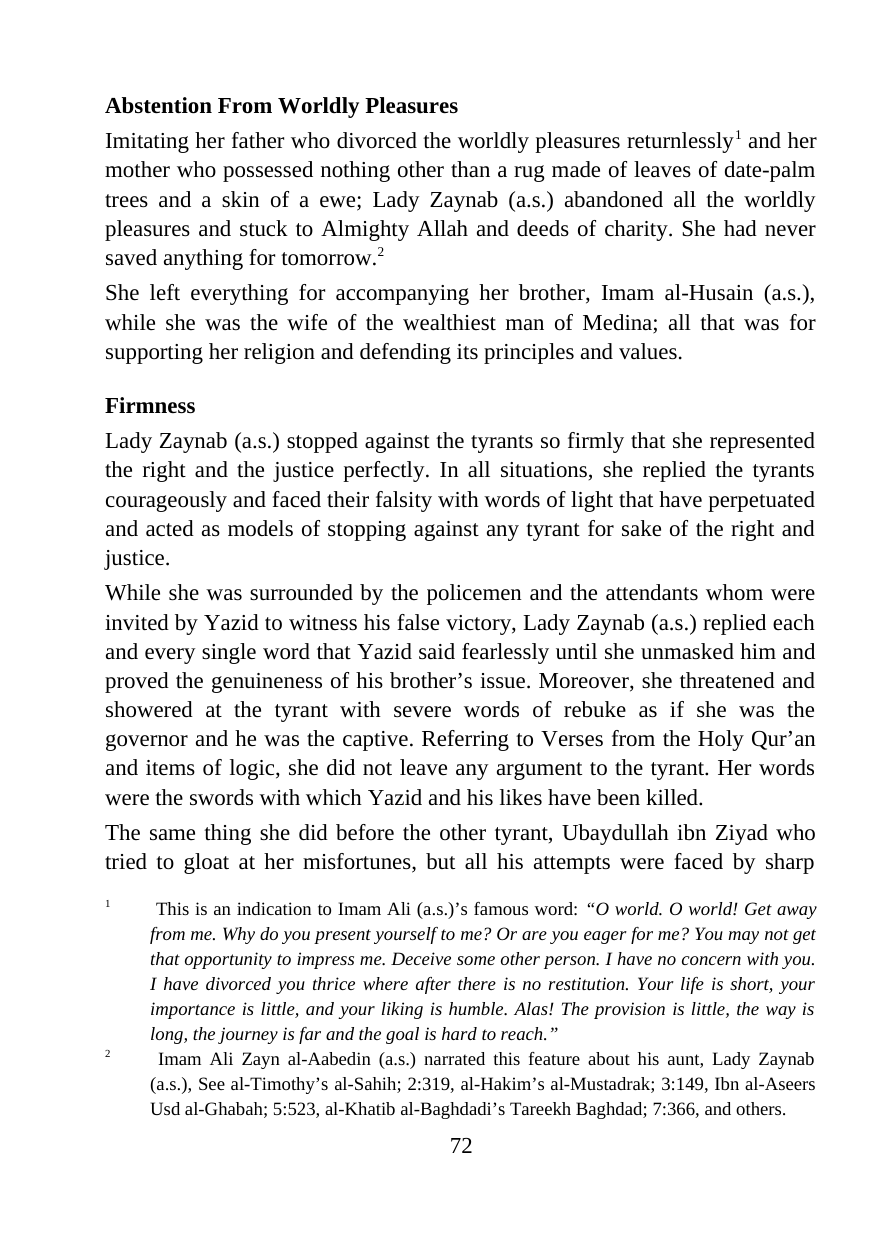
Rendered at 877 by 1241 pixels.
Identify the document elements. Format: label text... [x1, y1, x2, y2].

text She left everything for accompanying her brother, Imam al-Husain (a.s.), while she was the wife of the wealthiest man of Medina; all that was for supporting her religion and defending its principles and values. [105, 277, 817, 365]
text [105, 817, 817, 875]
subtitle Abstention From Worldly Pleasures [105, 90, 817, 119]
text While she was surrounded by the policemen and the attendants whom were invited by Yazid to witness his false victory, Lady Zaynab (a.s.) replied each and every single word that Yazid said fearlessly until she unmasked him and proved the genuineness of his brother’s issue. Moreover, she threatened and showered at the tyrant with severe words of rebuke as if she was the governor and he was the captive. Referring to Verses from the Holy Qur’an and items of logic, she did not leave any argument to the tyrant. Her words were the swords with which Yazid and his likes have been killed. [105, 577, 817, 811]
subtitle Firmness [105, 390, 817, 419]
text Imitating her father who divorced the worldly pleasures returnlessly and her mother who possessed nothing other than a rug made of leaves of date-palm trees and a skin of a ewe; Lady Zaynab (a.s.) abandoned all the worldly pleasures and stuck to Almighty Allah and deeds of charity. She had never saved anything for tomorrow. [105, 125, 817, 271]
text Lady Zaynab (a.s.) stopped against the tyrants so firmly that she represented the right and the justice perfectly. In all situations, she replied the tyrants courageously and faced their falsity with words of light that have perpetuated and acted as models of stopping against any tyrant for sake of the right and justice. [105, 425, 817, 571]
